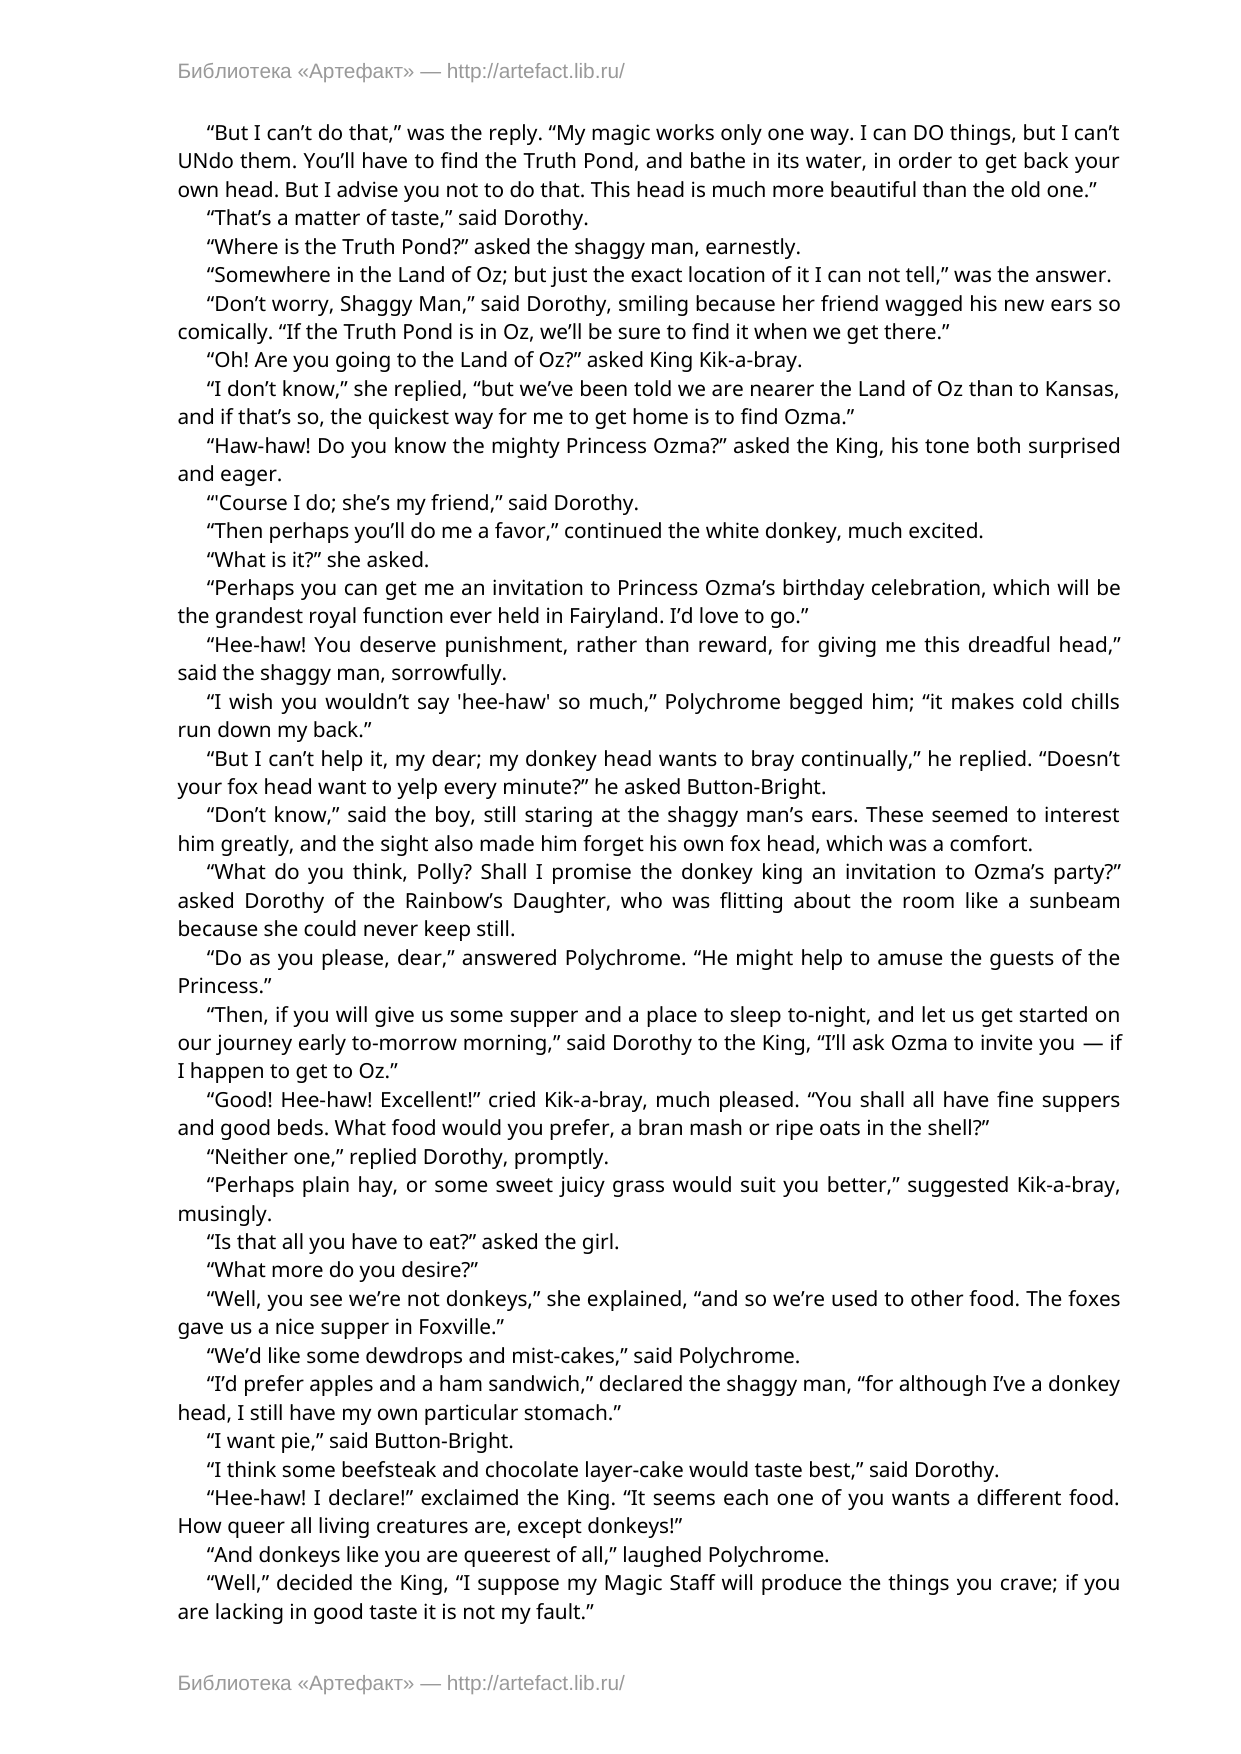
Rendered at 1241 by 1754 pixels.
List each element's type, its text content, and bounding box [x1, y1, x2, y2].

text “But I can’t do that,” was the reply. “My magic works only one way. I can DO things, but I can’t UNdo them. You’ll have to find the Truth Pond, and bathe in its water, in order to get back your own head. But I advise you not to do that. This head is much more beautiful than the old one.” [177, 118, 1122, 203]
text “What more do you desire?” [177, 1256, 1122, 1284]
text “Neither one,” replied Dorothy, promptly. [177, 1142, 1122, 1170]
text “Haw-haw! Do you know the mighty Princess Ozma?” asked the King, his tone both surprised and eager. [177, 431, 1122, 488]
text “Good! Hee-haw! Excellent!” cried Kik-a-bray, much pleased. “You shall all have fine suppers and good beds. What food would you prefer, a bran mash or ripe oats in the shell?” [177, 1085, 1122, 1142]
text “Well, you see we’re not donkeys,” she explained, “and so we’re used to other food. The foxes gave us a nice supper in Foxville.” [177, 1284, 1122, 1341]
text “Hee-haw! I declare!” exclaimed the King. “It seems each one of you wants a different food. How queer all living creatures are, except donkeys!” [177, 1483, 1122, 1540]
text “That’s a matter of taste,” said Dorothy. [177, 203, 1122, 232]
text “I want pie,” said Button-Bright. [177, 1426, 1122, 1455]
text “I think some beefsteak and chocolate layer-cake would taste best,” said Dorothy. [177, 1455, 1122, 1483]
text “Don’t worry, Shaggy Man,” said Dorothy, smiling because her friend wagged his new ears so comically. “If the Truth Pond is in Oz, we’ll be sure to find it when we get there.” [177, 289, 1122, 346]
text “Perhaps you can get me an invitation to Princess Ozma’s birthday celebration, which will be the grandest royal function ever held in Fairyland. I’d love to go.” [177, 573, 1122, 630]
text “Oh! Are you going to the Land of Oz?” asked King Kik-a-bray. [177, 346, 1122, 374]
text “I wish you wouldn’t say 'hee-haw' so much,” Polychrome begged him; “it makes cold chills run down my back.” [177, 687, 1122, 744]
text “Where is the Truth Pond?” asked the shaggy man, earnestly. [177, 232, 1122, 260]
text “We’d like some dewdrops and mist-cakes,” said Polychrome. [177, 1341, 1122, 1369]
text “Don’t know,” said the boy, still staring at the shaggy man’s ears. These seemed to interest him greatly, and the sight also made him forget his own fox head, which was a comfort. [177, 801, 1122, 857]
text “Then perhaps you’ll do me a favor,” continued the white donkey, much excited. [177, 516, 1122, 545]
text “Somewhere in the Land of Oz; but just the exact location of it I can not tell,” was the answer. [177, 260, 1122, 289]
text “'Course I do; she’s my friend,” said Dorothy. [177, 488, 1122, 516]
text “Then, if you will give us some supper and a place to sleep to-night, and let us get started on our journey early to-morrow morning,” said Dorothy to the King, “I’ll ask Ozma to invite you — if I happen to get to Oz.” [177, 1000, 1122, 1085]
text “Is that all you have to eat?” asked the girl. [177, 1227, 1122, 1256]
text “Perhaps plain hay, or some sweet juicy grass would suit you better,” suggested Kik-a-bray, musingly. [177, 1170, 1122, 1227]
text “Well,” decided the King, “I suppose my Magic Staff will produce the things you crave; if you are lacking in good taste it is not my fault.” [177, 1568, 1122, 1625]
text “What is it?” she asked. [177, 545, 1122, 573]
text “But I can’t help it, my dear; my donkey head wants to bray continually,” he replied. “Doesn’t your fox head want to yelp every minute?” he asked Button-Bright. [177, 744, 1122, 801]
text “I don’t know,” she replied, “but we’ve been told we are nearer the Land of Oz than to Kansas, and if that’s so, the quickest way for me to get home is to find Ozma.” [177, 374, 1122, 431]
text “I’d prefer apples and a ham sandwich,” declared the shaggy man, “for although I’ve a donkey head, I still have my own particular stomach.” [177, 1369, 1122, 1426]
text “And donkeys like you are queerest of all,” laughed Polychrome. [177, 1540, 1122, 1568]
text “Hee-haw! You deserve punishment, rather than reward, for giving me this dreadful head,” said the shaggy man, sorrowfully. [177, 630, 1122, 687]
text “Do as you please, dear,” answered Polychrome. “He might help to amuse the guests of the Princess.” [177, 943, 1122, 1000]
text “What do you think, Polly? Shall I promise the donkey king an invitation to Ozma’s party?” asked Dorothy of the Rainbow’s Daughter, who was flitting about the room like a sunbeam because she could never keep still. [177, 857, 1122, 943]
